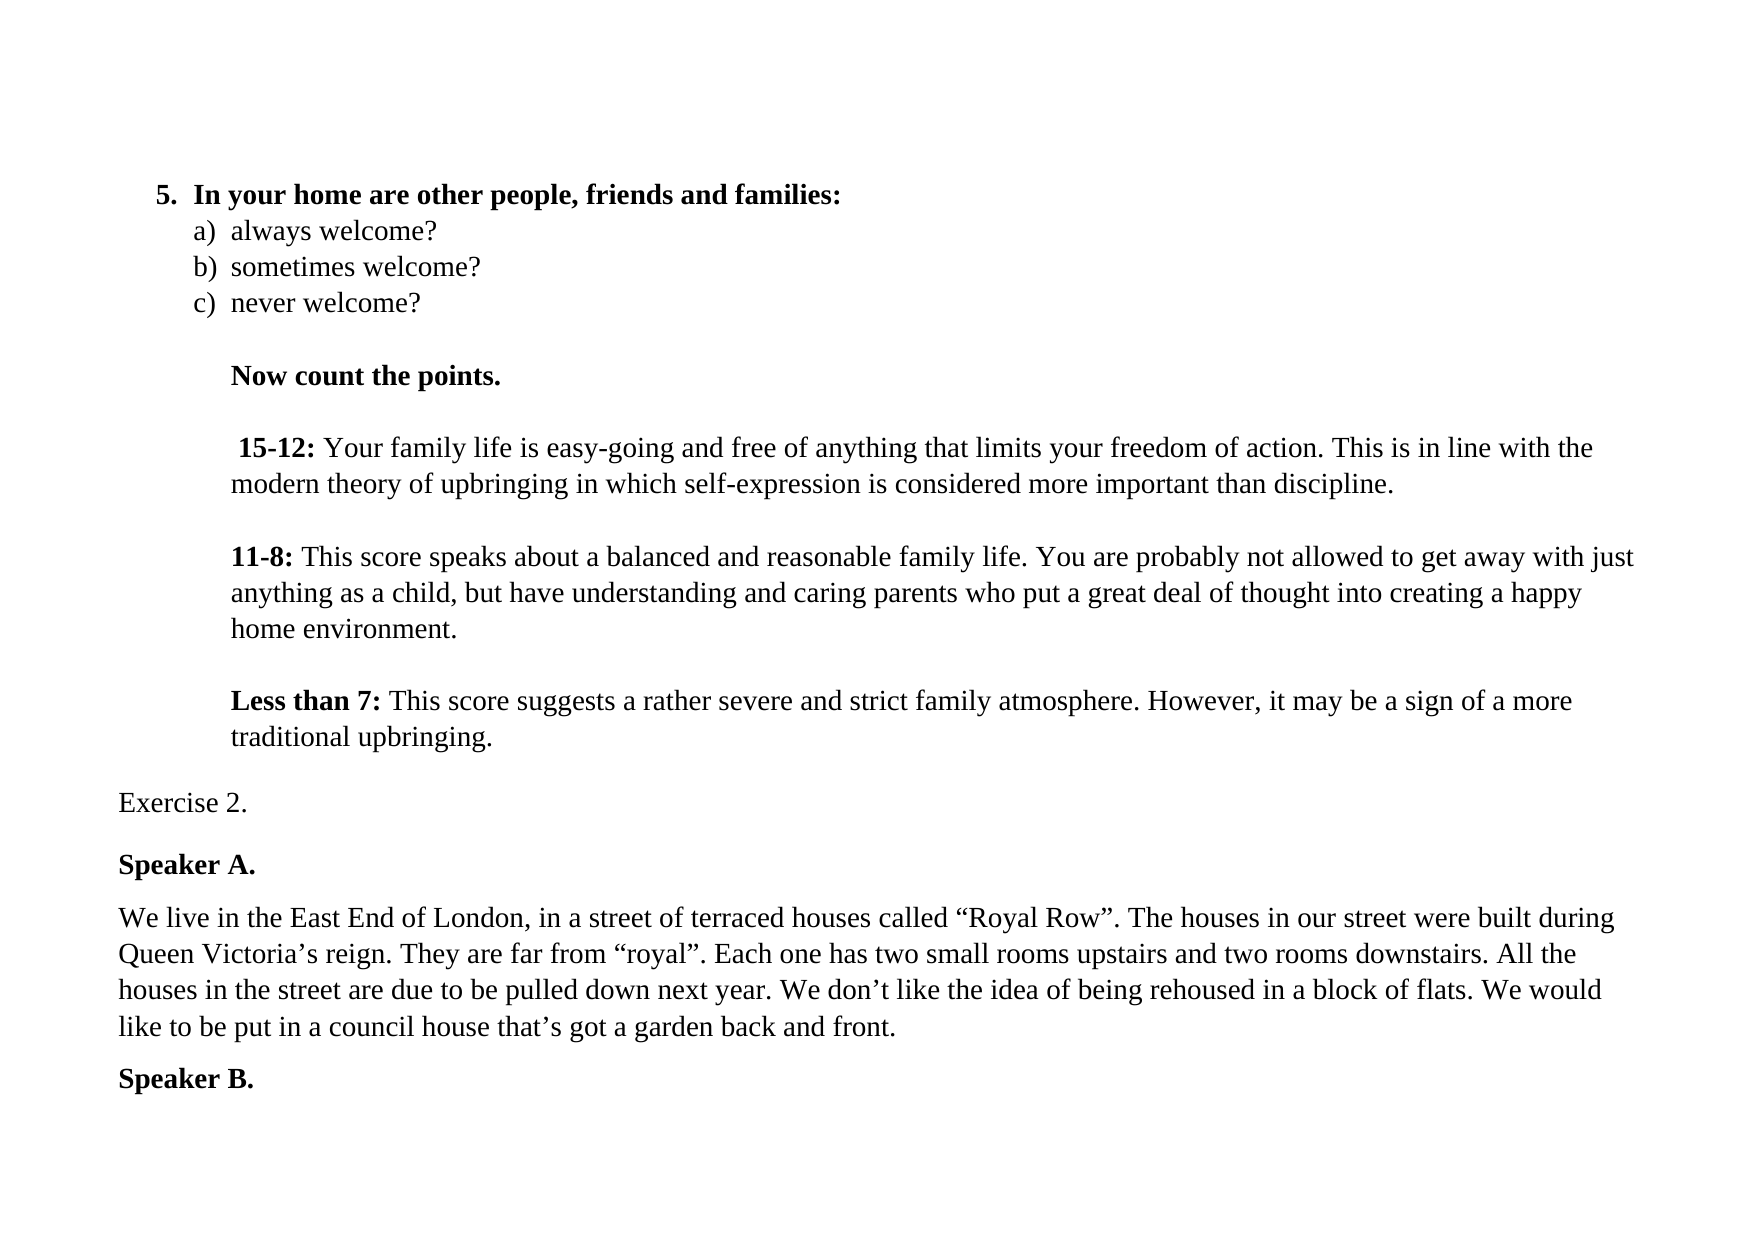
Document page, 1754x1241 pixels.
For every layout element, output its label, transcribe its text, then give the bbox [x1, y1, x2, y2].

list never welcome? [193, 286, 1636, 319]
list always welcome? [193, 213, 1636, 247]
text Speaker B. [118, 1061, 1636, 1095]
text Speaker A. [118, 847, 1636, 881]
list sometimes welcome? [193, 249, 1636, 283]
list In your home are other people, friends and families: [156, 177, 1636, 211]
text 15-12: Your family life is easy-going and free of anything that limits your freedom of action. This is in line with the modern theory of upbringing in which self-expression is considered more important than discipline. [231, 430, 1636, 500]
text Now count the points. [231, 358, 1636, 391]
text 11-8: This score speaks about a balanced and reasonable family life. You are probably not allowed to get away with just anything as a child, but have understanding and caring parents who put a great deal of thought into creating a happy home environment. [231, 539, 1636, 644]
text Exercise 2. [118, 785, 1636, 818]
text Less than 7: This score suggests a rather severe and strict family atmosphere. However, it may be a sign of a more traditional upbringing. [231, 683, 1636, 753]
text We live in the East End of London, in a street of terraced houses called “Royal Row”. The houses in our street were built during Queen Victoria’s reign. They are far from “royal”. Each one has two small rooms upstairs and two rooms downstairs. All the houses in the street are due to be pulled down next year. We don’t like the idea of being rehoused in a block of flats. We would like to be put in a council house that’s got a garden back and front. [118, 900, 1636, 1042]
